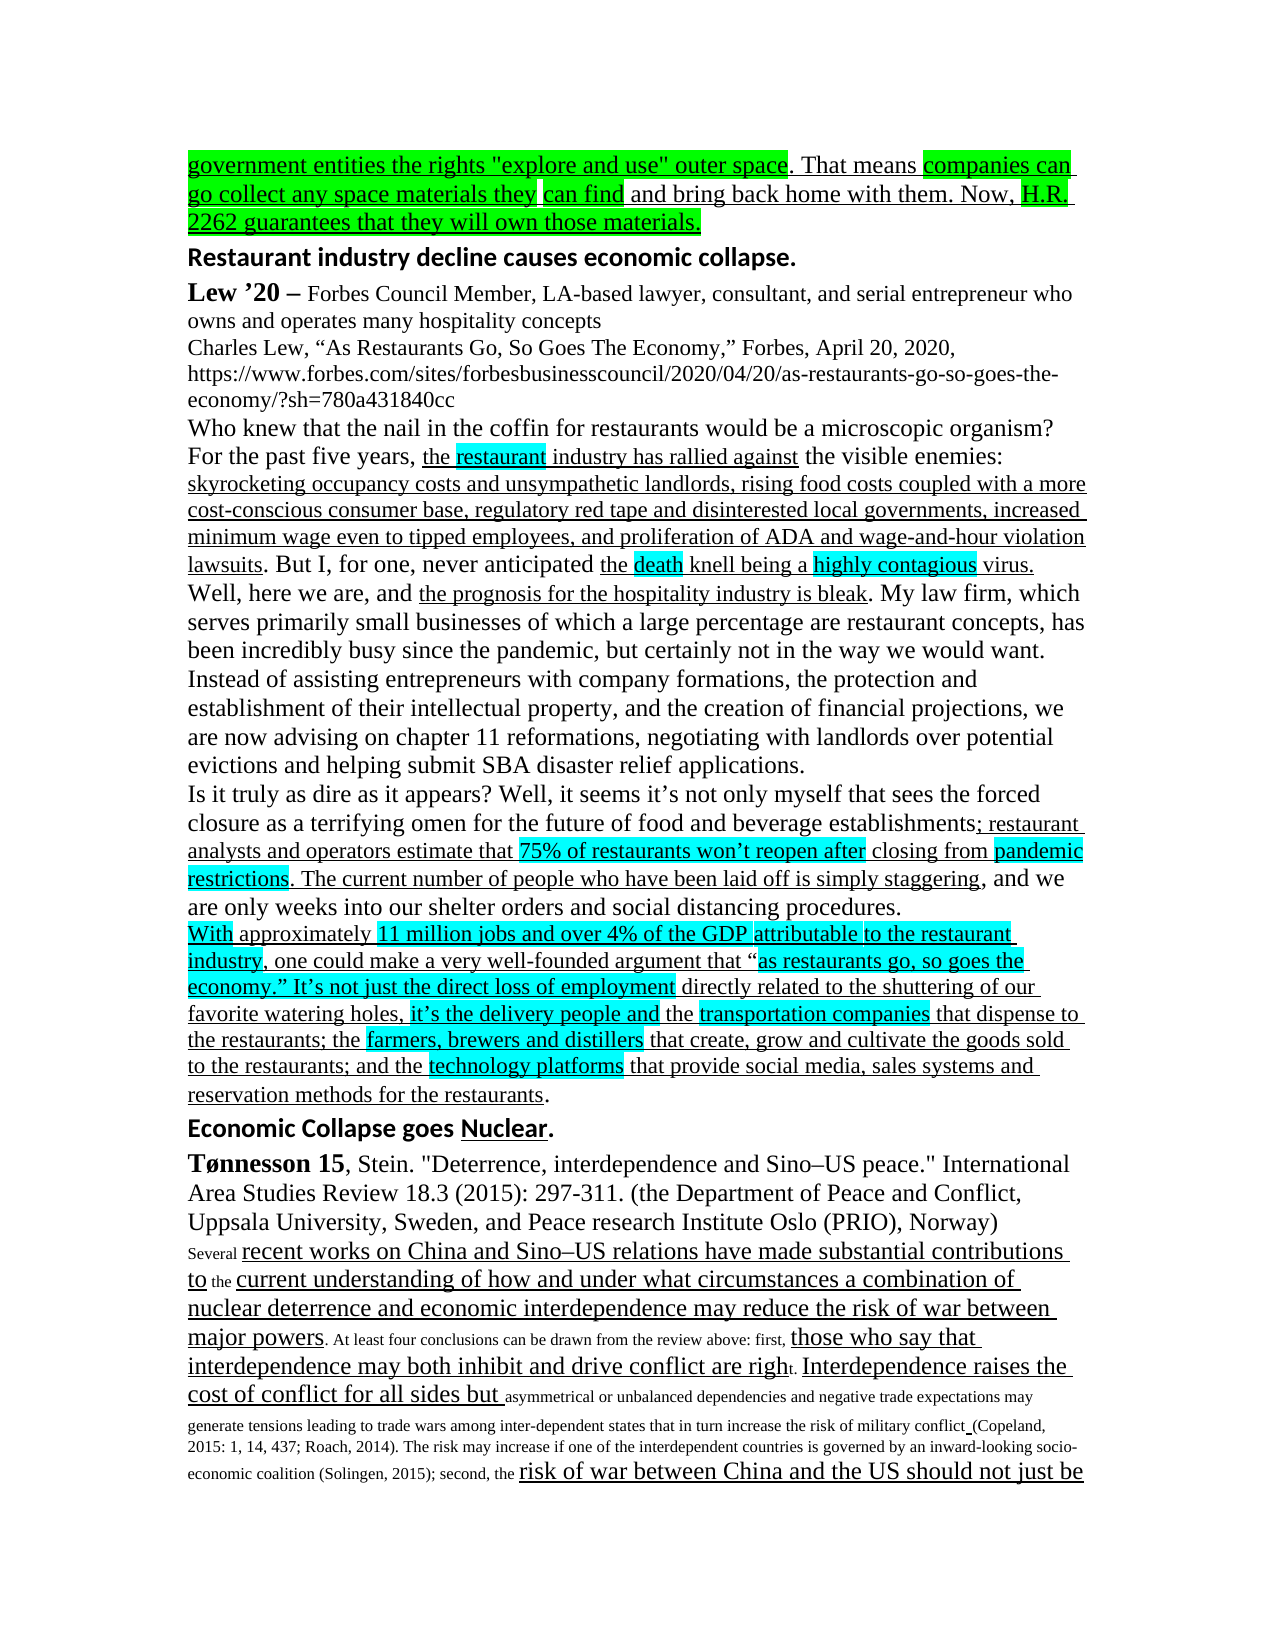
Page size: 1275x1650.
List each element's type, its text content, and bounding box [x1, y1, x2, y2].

text Well, here we are, and the prognosis for the hospitality industry is bleak. My law firm, which serves primarily small businesses of which a large percentage are restaurant concepts, has been incredibly busy since the pandemic, but certainly not in the way we would want. Instead of assisting entrepreneurs with company formations, the protection and establishment of their intellectual property, and the creation of financial projections, we are now advising on chapter 11 reformations, negotiating with landlords over potential evictions and helping submit SBA disaster relief applications. [187, 578, 1087, 779]
subtitle Restaurant industry decline causes economic collapse. [187, 240, 1087, 273]
text With approximately 11 million jobs and over 4% of the GDP attributable to the restaurant industry, one could make a very well-founded argument that “as restaurants go, so goes the economy.” It’s not just the direct loss of employment directly related to the shuttering of our favorite watering holes, it’s the delivery people and the transportation companies that dispense to the restaurants; the farmers, brewers and distillers that create, grow and cultivate the goods sold to the restaurants; and the technology platforms that provide social media, sales systems and reservation methods for the restaurants. [187, 921, 1087, 1107]
text Tønnesson 15, Stein. "Deterrence, interdependence and Sino–US peace." International Area Studies Review 18.3 (2015): 297-311. (the Department of Peace and Conflict, Uppsala University, Sweden, and Peace research Institute Oslo (PRIO), Norway) [187, 1147, 1087, 1236]
text Charles Lew, “As Restaurants Go, So Goes The Economy,” Forbes, April 20, 2020, https://www.forbes.com/sites/forbesbusinesscouncil/2020/04/20/as-restaurants-go-so-goes-the-economy/?sh=780a431840cc [187, 333, 1087, 413]
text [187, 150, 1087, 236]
text Is it truly as dire as it appears? Well, it seems it’s not only myself that sees the forced closure as a terrifying omen for the future of food and beverage establishments; restaurant analysts and operators estimate that 75% of restaurants won’t reopen after closing from pandemic restrictions. The current number of people who have been laid off is simply staggering, and we are only weeks into our shelter orders and social distancing procedures. [187, 779, 1087, 921]
text Lew ’20 – Forbes Council Member, LA-based lawyer, consultant, and serial entrepreneur who owns and operates many hospitality concepts [187, 276, 1087, 333]
subtitle Economic Collapse goes Nuclear. [187, 1112, 1087, 1144]
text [187, 1236, 1087, 1485]
text Who knew that the nail in the coffin for restaurants would be a microscopic organism? For the past five years, the restaurant industry has rallied against the visible enemies: skyrocketing occupancy costs and unsympathetic landlords, rising food costs coupled with a more cost-conscious consumer base, regulatory red tape and disinterested local governments, increased minimum wage even to tipped employees, and proliferation of ADA and wage-and-hour violation lawsuits. But I, for one, never anticipated the death knell being a highly contagious virus. [187, 413, 1087, 493]
text Who knew that the nail in the coffin for restaurants would be a microscopic organism? For the past five years, the restaurant industry has rallied against the visible enemies: skyrocketing occupancy costs and unsympathetic landlords, rising food costs coupled with a more cost-conscious consumer base, regulatory red tape and disinterested local governments, increased minimum wage even to tipped employees, and proliferation of ADA and wage-and-hour violation lawsuits. But I, for one, never anticipated the death knell being a highly contagious virus. [187, 520, 1087, 578]
